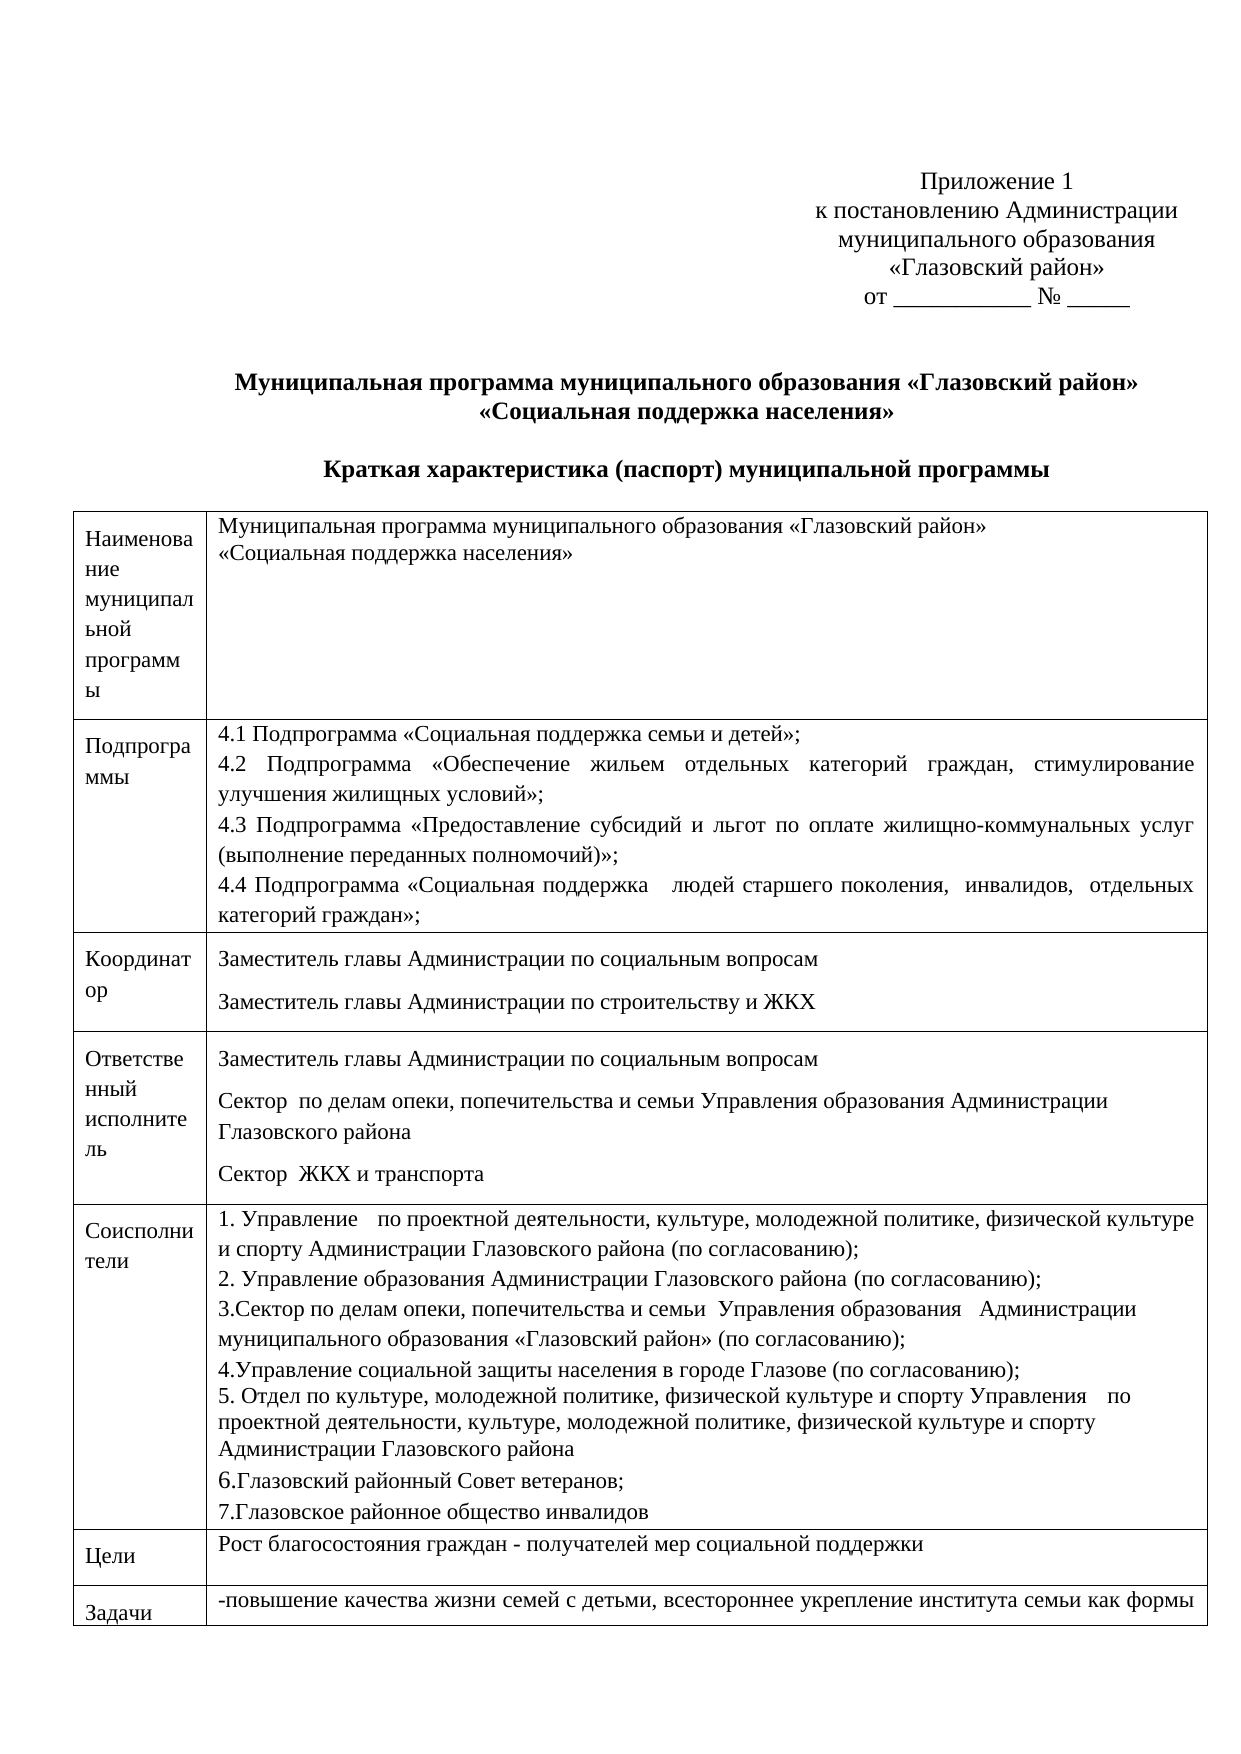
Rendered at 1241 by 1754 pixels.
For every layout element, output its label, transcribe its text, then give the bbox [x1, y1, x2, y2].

table_cell Ответственный исполнитель [74, 1032, 206, 1203]
table_cell Заместитель главы Администрации по социальным вопросам Сектор по делам опеки, попечительства и семьи Управления образования Администрации Глазовского района Сектор ЖКХ и транспорта [207, 1032, 1207, 1203]
text Приложение 1 [797, 166, 1196, 195]
text к постановлению Администрации муниципального образования «Глазовский район» [797, 195, 1196, 281]
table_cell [207, 1586, 1207, 1625]
table_header Муниципальная программа муниципального образования «Глазовский район» «Социальная поддержка населения» [207, 512, 1207, 719]
text «Социальная поддержка населения» [177, 396, 1196, 425]
table_cell 1. Управление по проектной деятельности, культуре, молодежной политике, физической культуре и спорту Администрации Глазовского района (по согласованию); 2. Управление образования Администрации Глазовского района (по согласованию); 3.Сектор по делам опеки, попечительства и семьи Управления образования Администрации муниципального образования «Глазовский район» (по согласованию); 4.Управление социальной защиты населения в городе Глазове (по согласованию); 5. Отдел по культуре, молодежной политике, физической культуре и спорту Управления по проектной деятельности, культуре, молодежной политике, физической культуре и спорту Администрации Глазовского района 6.Глазовский районный Совет ветеранов; 7.Глазовское районное общество инвалидов [207, 1205, 1207, 1528]
table_cell Заместитель главы Администрации по социальным вопросам Заместитель главы Администрации по строительству и ЖКХ [207, 933, 1207, 1031]
table_cell Задачи [74, 1586, 206, 1625]
table_cell 4.1 Подпрограмма «Социальная поддержка семьи и детей»; 4.2 Подпрограмма «Обеспечение жильем отдельных категорий граждан, стимулирование улучшения жилищных условий»; 4.3 Подпрограмма «Предоставление субсидий и льгот по оплате жилищно-коммунальных услуг (выполнение переданных полномочий)»; 4.4 Подпрограмма «Социальная поддержка людей старшего поколения, инвалидов, отдельных категорий граждан»; [207, 720, 1207, 932]
table_cell Подпрограммы [74, 720, 206, 932]
table_cell Цели [74, 1530, 206, 1585]
table_cell Координатор [74, 933, 206, 1031]
text от ___________ № _____ [797, 281, 1196, 310]
text Муниципальная программа муниципального образования «Глазовский район» [177, 367, 1196, 396]
table_cell Рост благосостояния граждан - получателей мер социальной поддержки [207, 1530, 1207, 1585]
table_cell Соисполнители [74, 1205, 206, 1528]
text Краткая характеристика (паспорт) муниципальной программы [177, 454, 1196, 482]
table_header Наименование муниципальной программы [74, 512, 206, 719]
